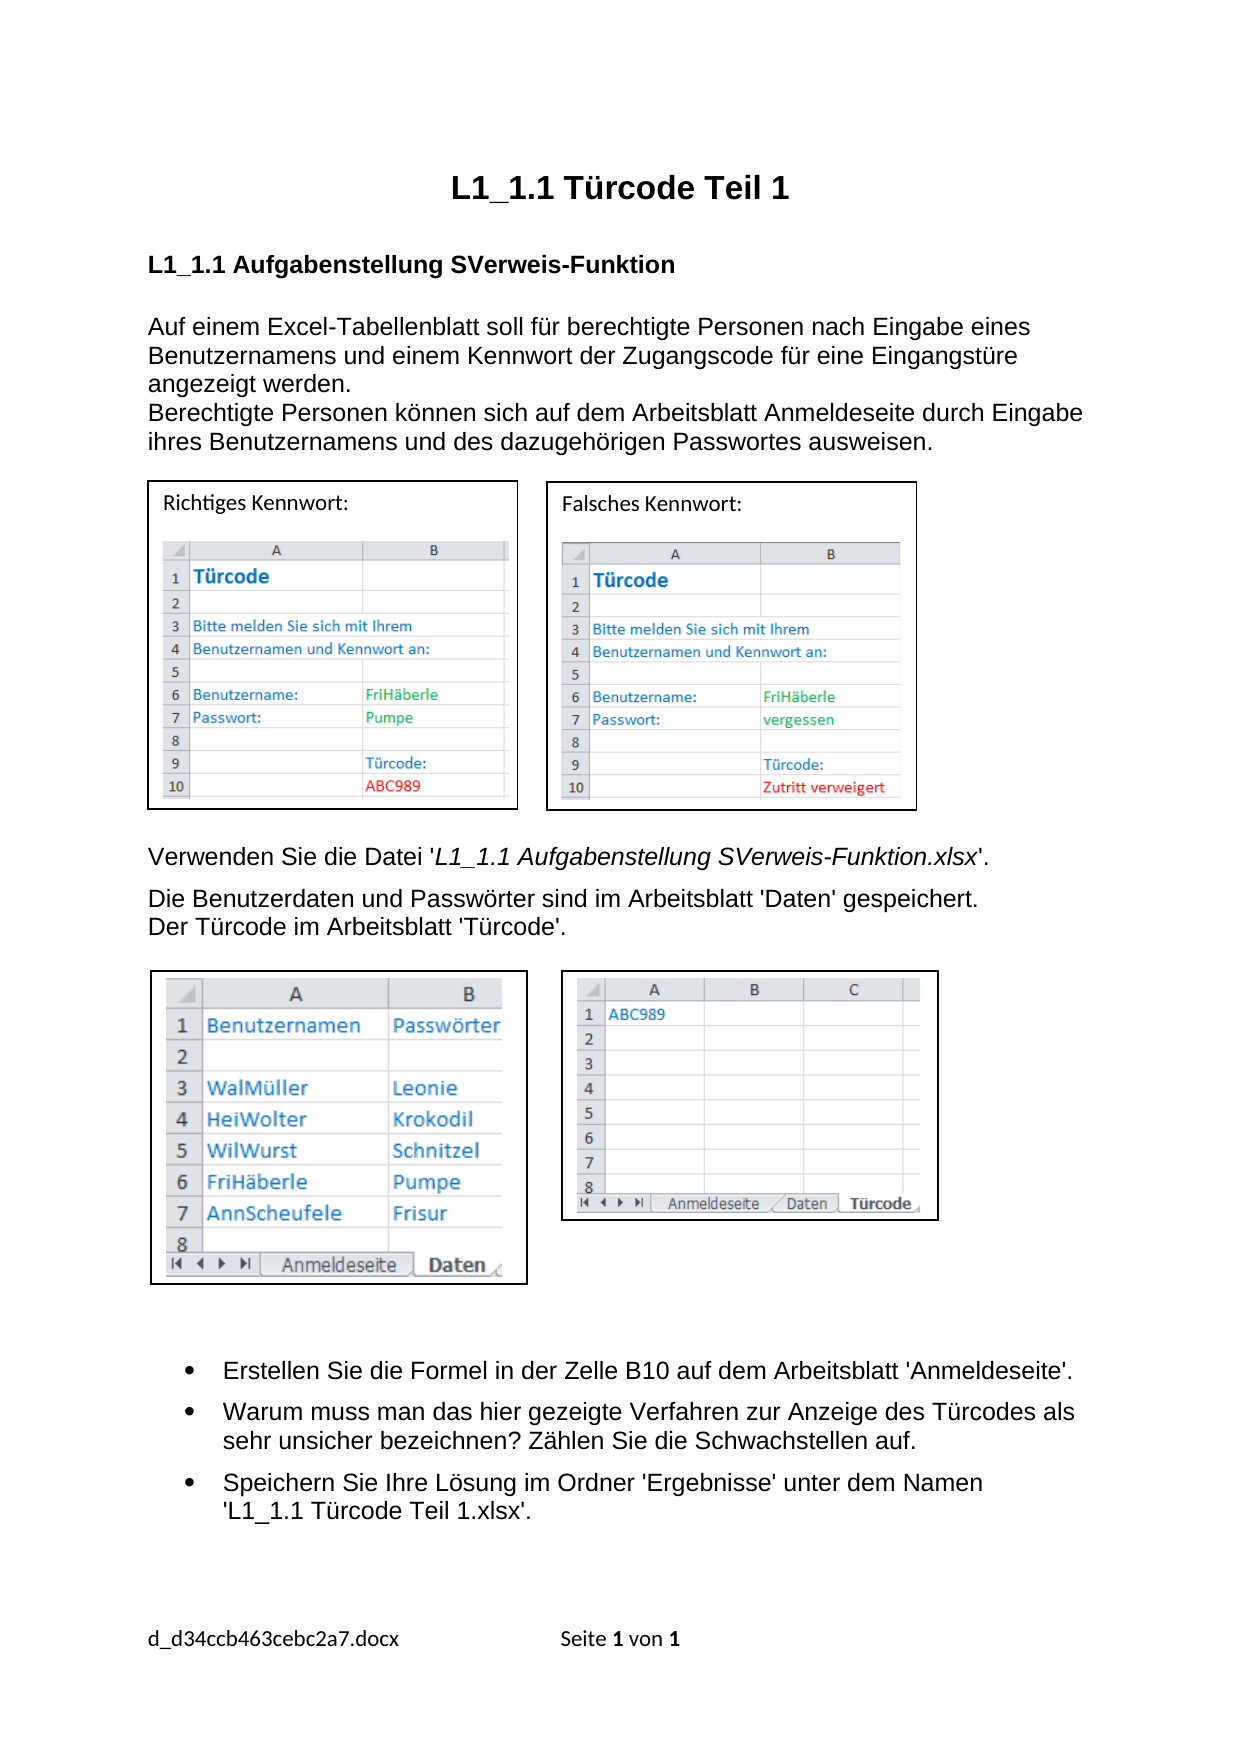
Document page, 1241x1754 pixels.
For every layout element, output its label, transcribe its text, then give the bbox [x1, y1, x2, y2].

picture [561, 542, 901, 800]
picture [162, 541, 509, 799]
text L1_1.1 Aufgabenstellung SVerweis-Funktion [148, 250, 1093, 279]
subtitle L1_1.1 Türcode Teil 1 [148, 168, 1093, 207]
picture [166, 978, 502, 1277]
text Der Türcode im Arbeitsblatt 'Türcode'. [148, 912, 1093, 941]
list Warum muss man das hier gezeigte Verfahren zur Anzeige des Türcodes als sehr unsicher bezeichnen? Zählen Sie die Schwachstellen auf. [185, 1397, 1093, 1455]
text Auf einem Excel-Tabellenblatt soll für berechtigte Personen nach Eingabe eines Benutzernamens und einem Kennwort der Zugangscode für eine Eingangstüre angezeigt werden. Berechtigte Personen können sich auf dem Arbeitsblatt Anmeldeseite durch Eingabe ihres Benutzernamens und des dazugehörigen Passwortes ausweisen. [148, 312, 1093, 456]
text Die Benutzerdaten und Passwörter sind im Arbeitsblatt 'Daten' gespeichert. [148, 883, 1093, 912]
list Erstellen Sie die Formel in der Zelle B10 auf dem Arbeitsblatt 'Anmeldeseite'. [185, 1356, 1093, 1385]
list Speichern Sie Ihre Lösung im Ordner 'Ergebnisse' unter dem Namen 'L1_1.1 Türcode Teil 1.xlsx'. [185, 1467, 1093, 1525]
picture [577, 978, 921, 1213]
text Verwenden Sie die Datei 'L1_1.1 Aufgabenstellung SVerweis-Funktion.xlsx'. [148, 842, 1093, 871]
